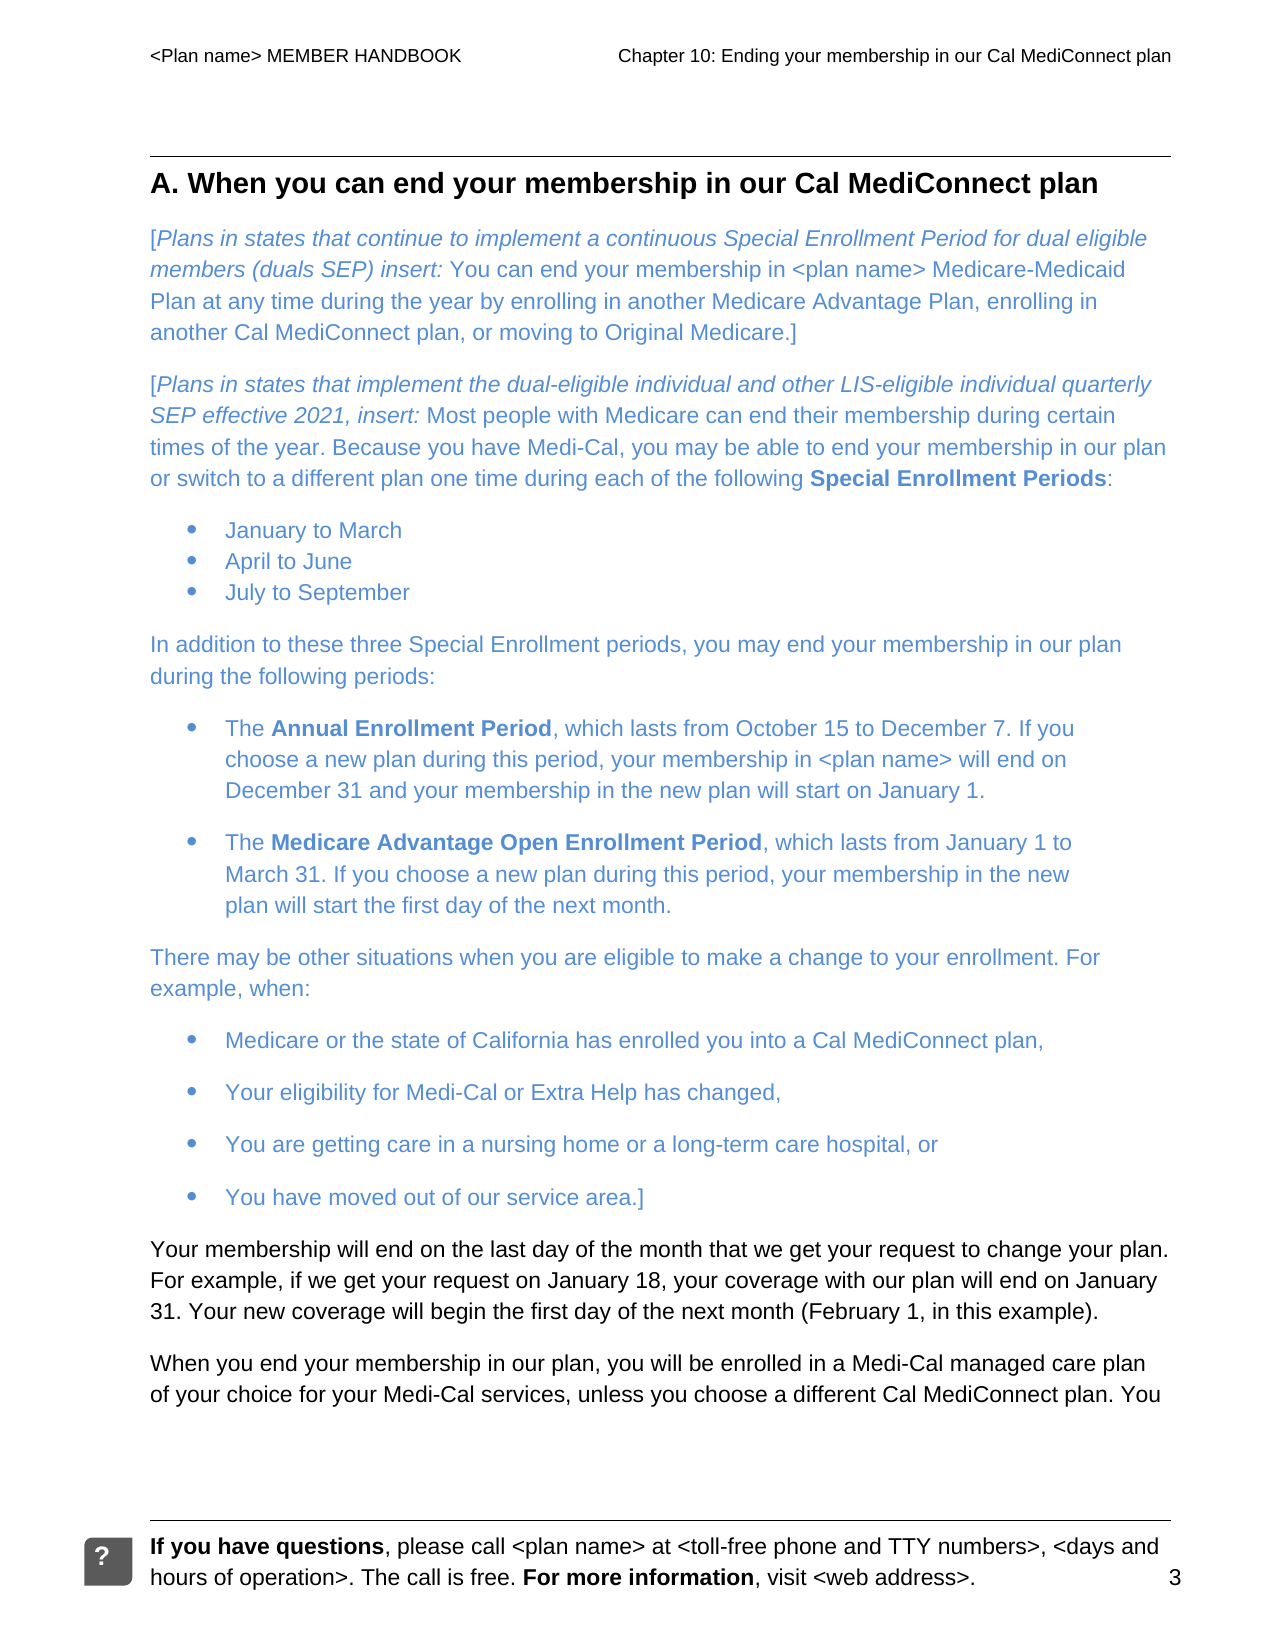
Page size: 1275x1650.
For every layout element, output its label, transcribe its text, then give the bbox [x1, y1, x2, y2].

list July to September [187, 576, 1096, 607]
list You have moved out of our service area.] [187, 1180, 1096, 1211]
list January to March [187, 513, 1096, 544]
list Medicare or the state of California has enrolled you into a Cal MediConnect plan, [187, 1024, 1096, 1055]
text There may be other situations when you are eligible to make a change to your enrollment. For example, when: [150, 940, 1171, 1003]
list The Annual Enrollment Period, which lasts from October 15 to December 7. If you choose a new plan during this period, your membership in <plan name> will end on December 31 and your membership in the new plan will start on January 1. [187, 711, 1096, 805]
list The Medicare Advantage Open Enrollment Period, which lasts from January 1 to March 31. If you choose a new plan during this period, your membership in the new plan will start the first day of the next month. [187, 826, 1096, 919]
text [Plans in states that implement the dual-eligible individual and other LIS-eligible individual quarterly SEP effective 2021, insert: Most people with Medicare can end their membership during certain times of the year. Because you have Medi-Cal, you may be able to end your membership in our plan or switch to a different plan one time during each of the following Special Enrollment Periods: [150, 367, 1171, 492]
list Your eligibility for Medi-Cal or Extra Help has changed, [187, 1076, 1096, 1107]
list You are getting care in a nursing home or a long-term care hospital, or [187, 1128, 1096, 1159]
list April to June [187, 544, 1096, 576]
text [150, 1347, 1171, 1409]
text In addition to these three Special Enrollment periods, you may end your membership in our plan during the following periods: [150, 628, 1171, 690]
text [Plans in states that continue to implement a continuous Special Enrollment Period for dual eligible members (duals SEP) insert: You can end your membership in <plan name> Medicare-Medicaid Plan at any time during the year by enrolling in another Medicare Advantage Plan, enrolling in another Cal MediConnect plan, or moving to Original Medicare.] [150, 222, 1171, 347]
subtitle When you can end your membership in our Cal MediConnect plan [150, 157, 1171, 201]
text Your membership will end on the last day of the month that we get your request to change your plan. For example, if we get your request on January 18, your coverage with our plan will end on January 31. Your new coverage will begin the first day of the next month (February 1, in this example). [150, 1232, 1171, 1326]
